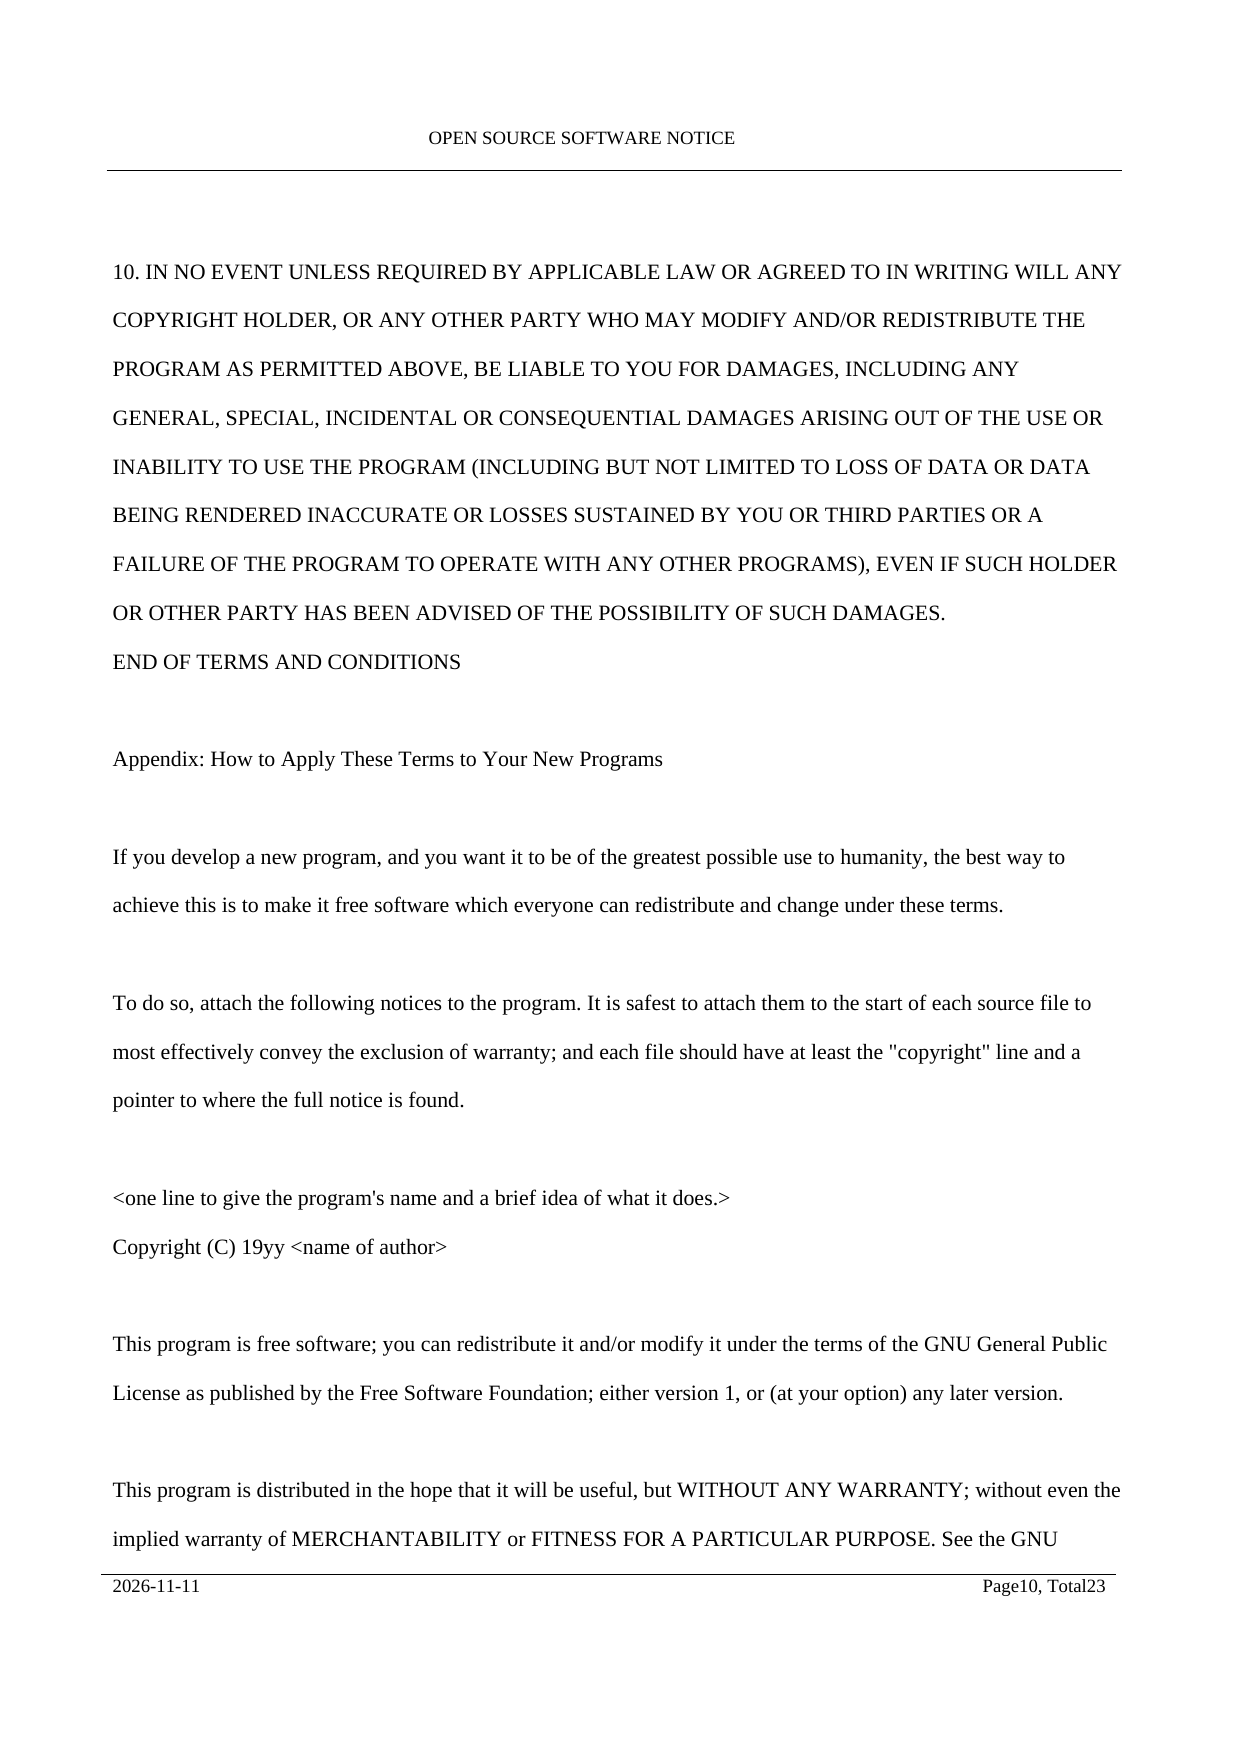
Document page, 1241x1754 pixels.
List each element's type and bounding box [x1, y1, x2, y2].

text [112, 206, 1128, 1555]
